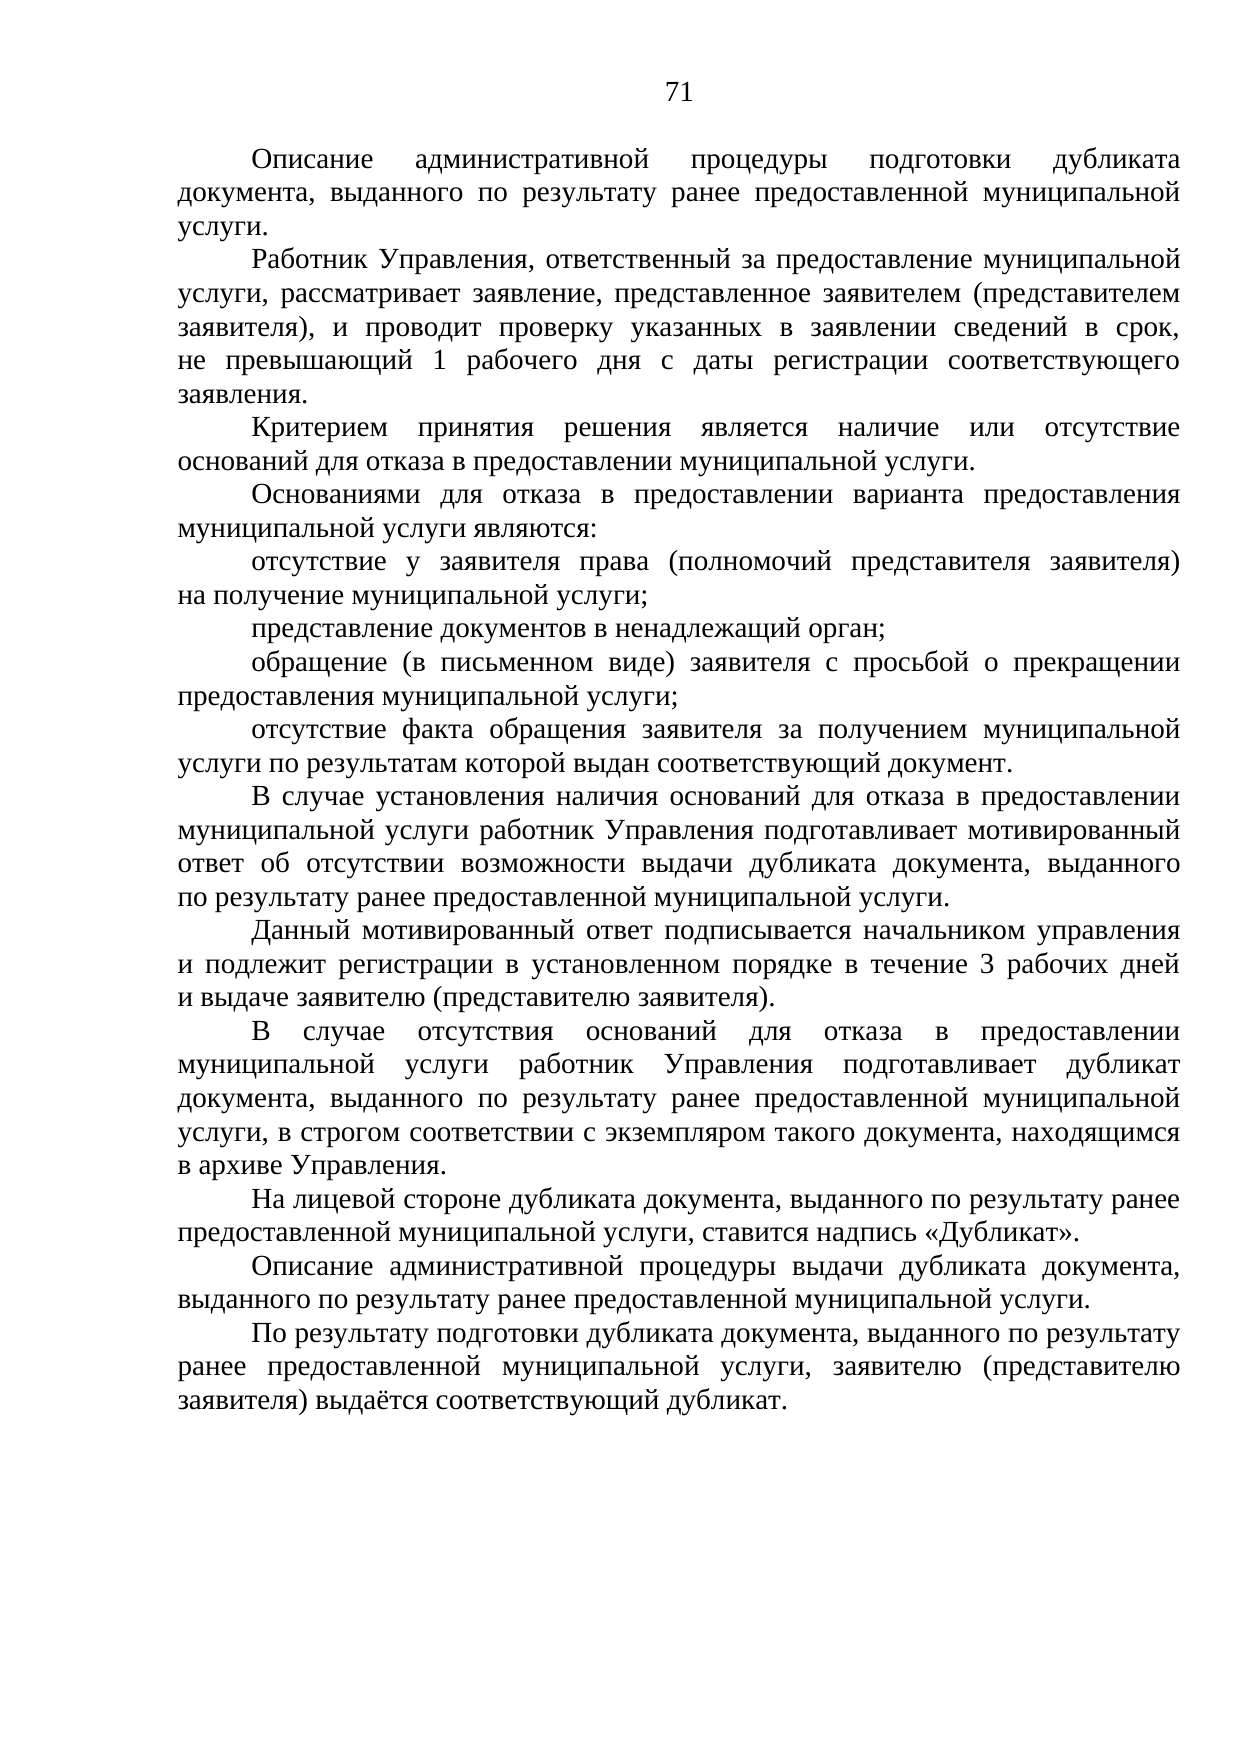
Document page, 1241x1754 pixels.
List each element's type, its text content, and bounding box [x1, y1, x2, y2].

text отсутствие у заявителя права (полномочий представителя заявителя) на получение муниципальной услуги; [177, 543, 1181, 611]
text представление документов в ненадлежащий орган; [177, 611, 1181, 644]
text Описание административной процедуры выдачи дубликата документа, выданного по результату ранее предоставленной муниципальной услуги. [177, 1248, 1181, 1315]
text Данный мотивированный ответ подписывается начальником управления и подлежит регистрации в установленном порядке в течение 3 рабочих дней и выдаче заявителю (представителю заявителя). [177, 912, 1181, 1013]
text По результату подготовки дубликата документа, выданного по результату ранее предоставленной муниципальной услуги, заявителю (представителю заявителя) выдаётся соответствующий дубликат. [177, 1315, 1181, 1416]
text Описание административной процедуры подготовки дубликата документа, выданного по результату ранее предоставленной муниципальной услуги. [177, 141, 1181, 242]
text Основаниями для отказа в предоставлении варианта предоставления муниципальной услуги являются: [177, 476, 1181, 543]
text В случае установления наличия оснований для отказа в предоставлении муниципальной услуги работник Управления подготавливает мотивированный ответ об отсутствии возможности выдачи дубликата документа, выданного по результату ранее предоставленной муниципальной услуги. [177, 778, 1181, 912]
text отсутствие факта обращения заявителя за получением муниципальной услуги по результатам которой выдан соответствующий документ. [177, 711, 1181, 778]
text На лицевой стороне дубликата документа, выданного по результату ранее предоставленной муниципальной услуги, ставится надпись «Дубликат». [177, 1181, 1181, 1248]
text Критерием принятия решения является наличие или отсутствие оснований для отказа в предоставлении муниципальной услуги. [177, 409, 1181, 476]
text обращение (в письменном виде) заявителя с просьбой о прекращении предоставления муниципальной услуги; [177, 644, 1181, 711]
text В случае отсутствия оснований для отказа в предоставлении муниципальной услуги работник Управления подготавливает дубликат документа, выданного по результату ранее предоставленной муниципальной услуги, в строгом соответствии с экземпляром такого документа, находящимся в архиве Управления. [177, 1013, 1181, 1181]
text Работник Управления, ответственный за предоставление муниципальной услуги, рассматривает заявление, представленное заявителем (представителем заявителя), и проводит проверку указанных в заявлении сведений в срок, не превышающий 1 рабочего дня с даты регистрации соответствующего заявления. [177, 242, 1181, 409]
